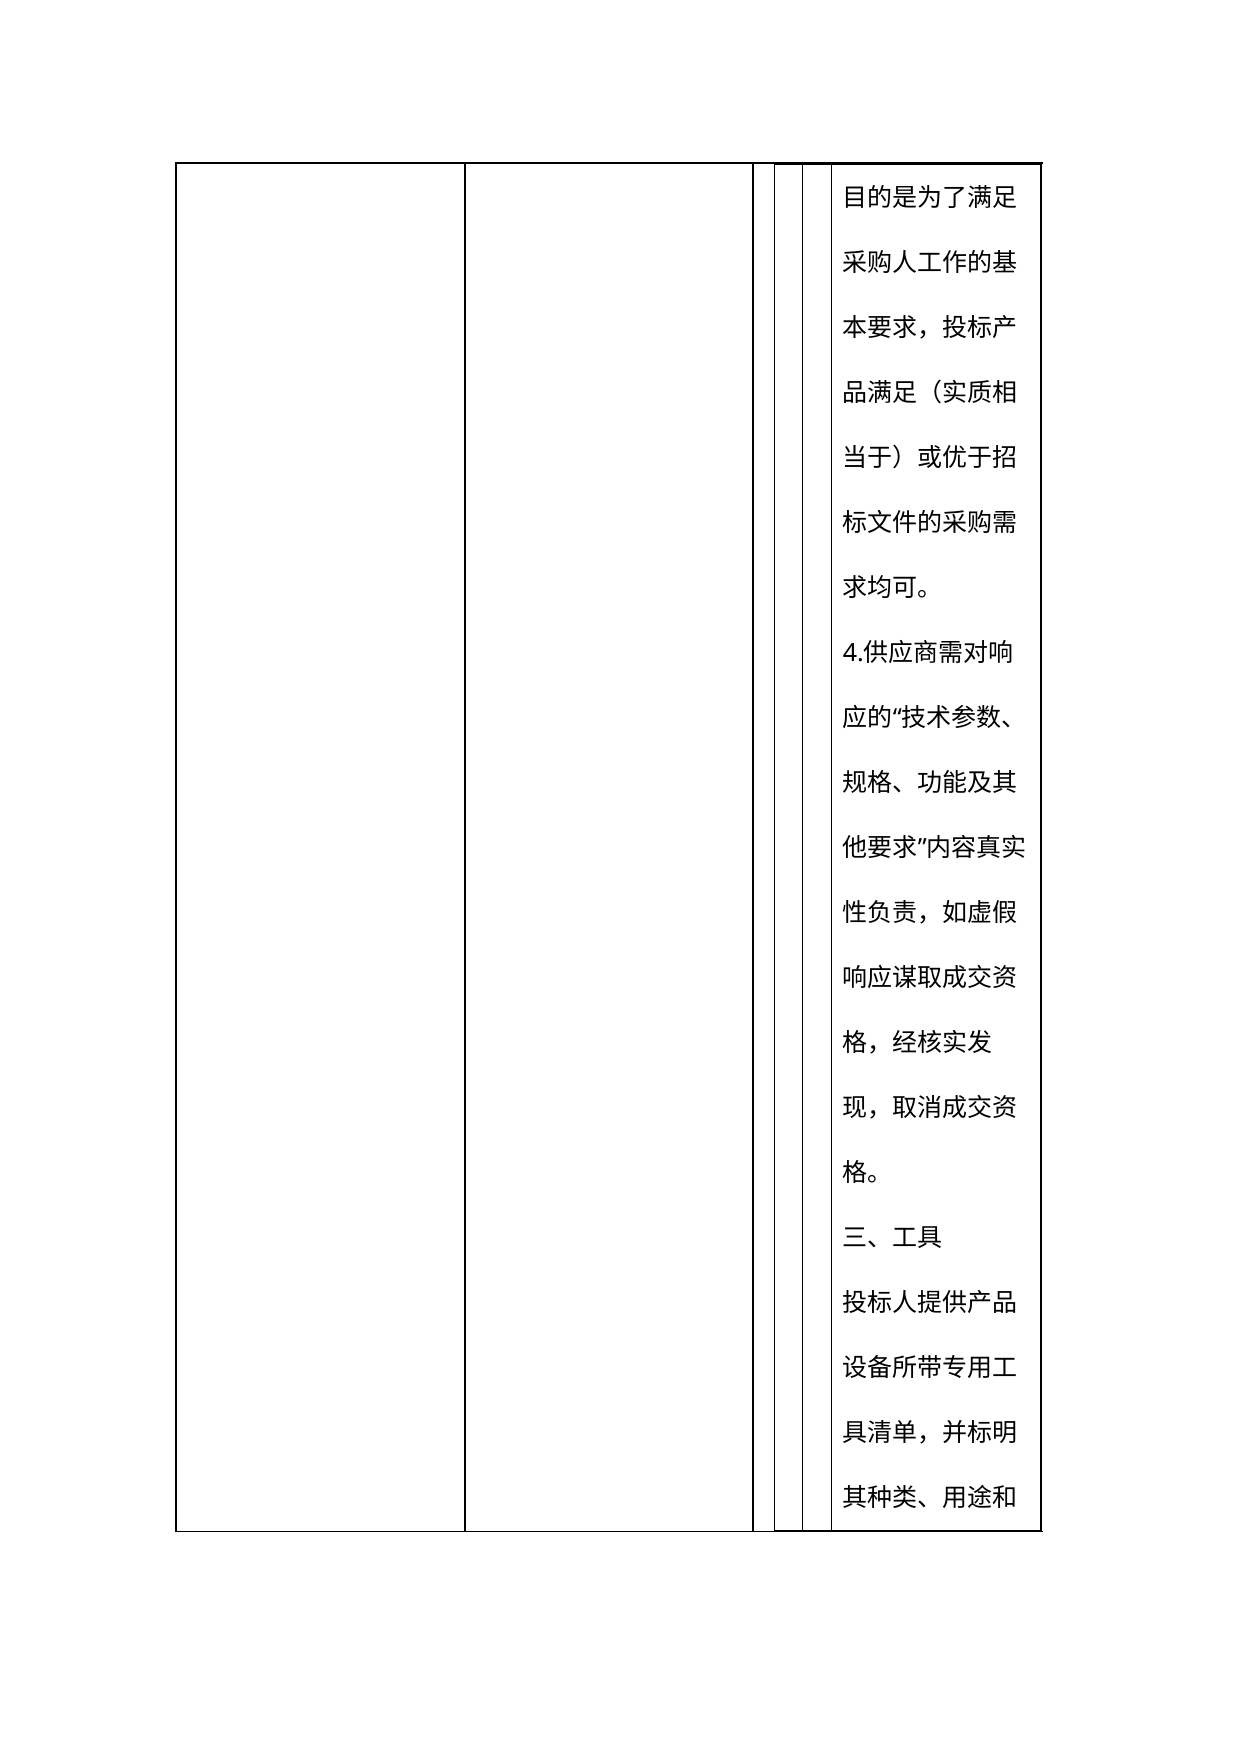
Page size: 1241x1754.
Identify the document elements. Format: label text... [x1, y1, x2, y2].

table_cell [832, 165, 1040, 1530]
table_cell [775, 165, 802, 1530]
table_cell [754, 164, 774, 1531]
table_cell 1 [466, 164, 752, 1531]
table_cell ★ [177, 164, 464, 1531]
table_cell [803, 165, 831, 1530]
